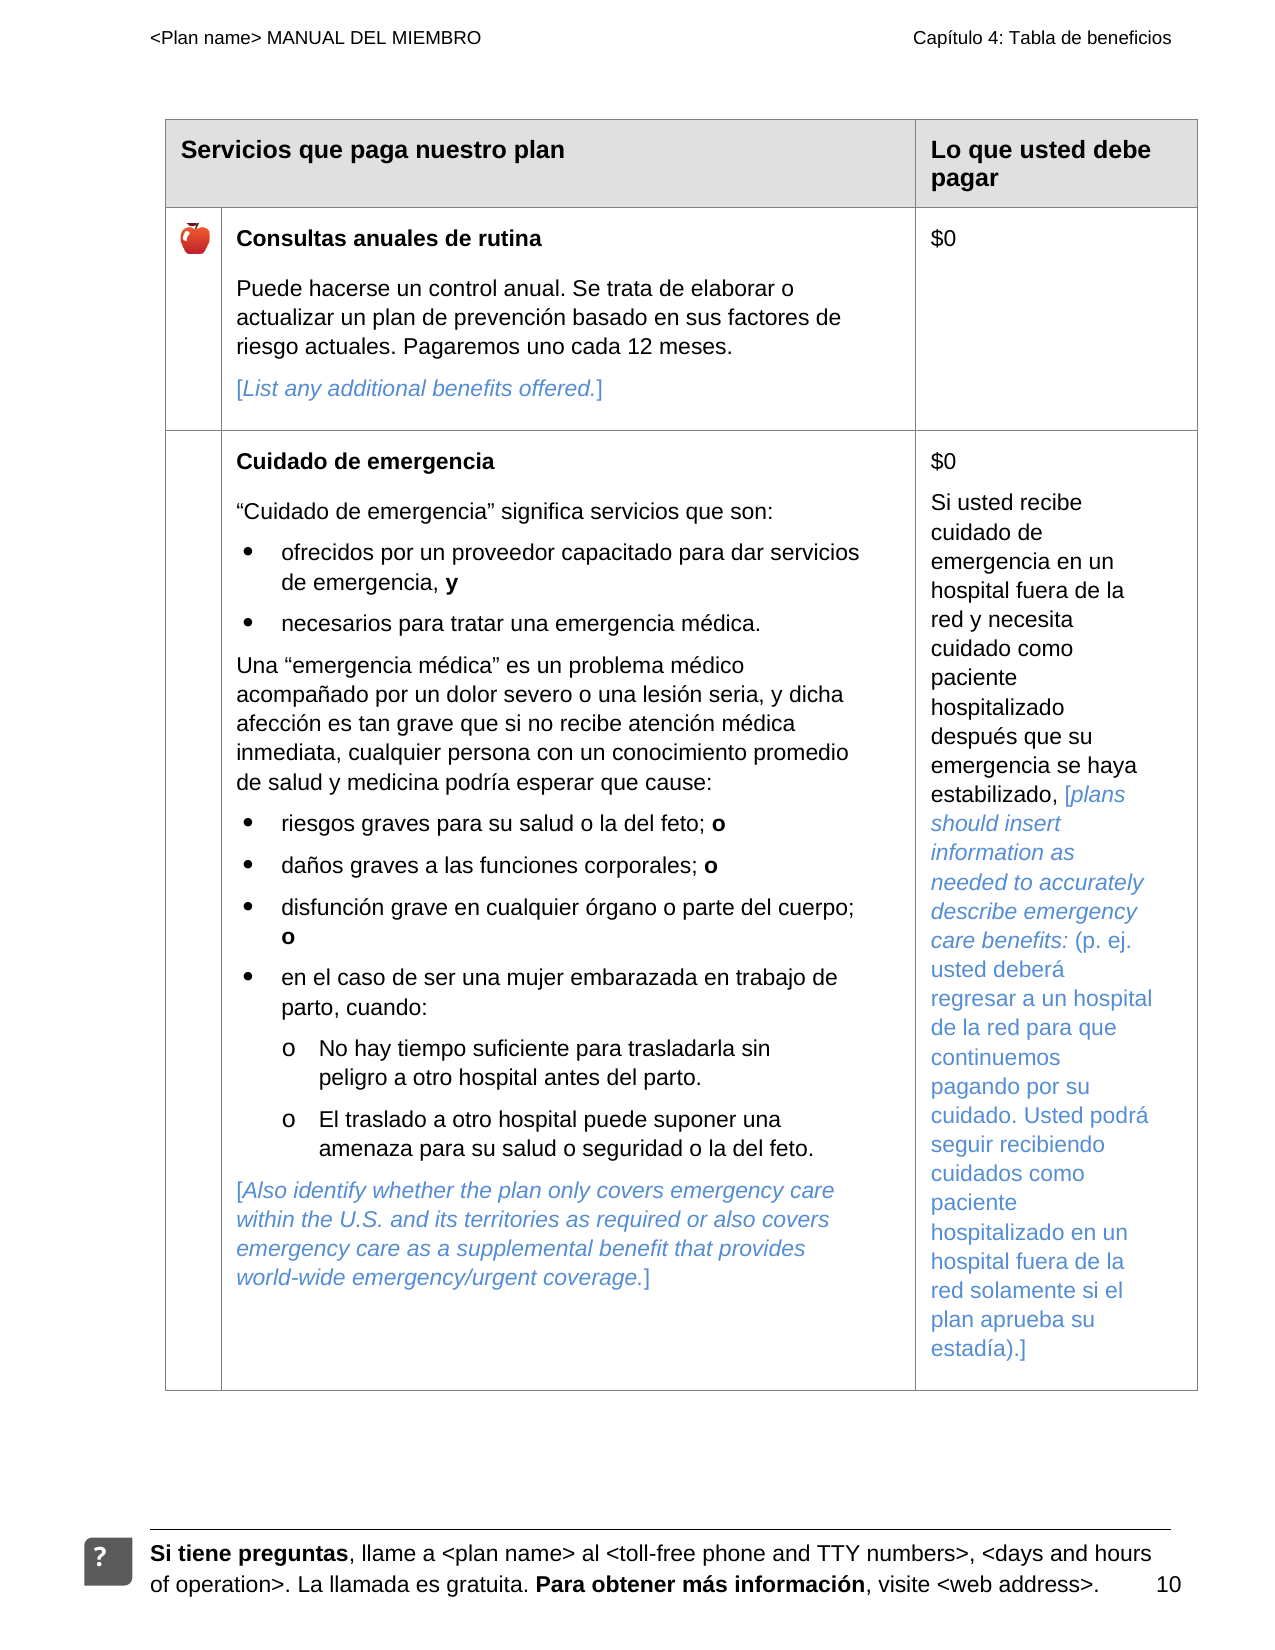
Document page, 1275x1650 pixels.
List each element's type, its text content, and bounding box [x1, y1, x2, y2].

table_cell $0 [916, 208, 1197, 430]
table_cell [166, 208, 221, 430]
table_cell $0 Si usted recibe cuidado de emergencia en un hospital fuera de la red y necesita cuidado como paciente hospitalizado después que su emergencia se haya estabilizado, [plans should insert information as needed to accurately describe emergency care benefits: (p. ej. usted deberá regresar a un hospital de la red para que continuemos pagando por su cuidado. Usted podrá seguir recibiendo cuidados como paciente hospitalizado en un hospital fuera de la red solamente si el plan aprueba su estadía).] [916, 431, 1197, 1390]
table_header Lo que usted debe pagar [916, 120, 1197, 207]
table_cell Cuidado de emergencia “Cuidado de emergencia” significa servicios que son: ofrecidos por un proveedor capacitado para dar servicios de emergencia, y necesarios para tratar una emergencia médica. Una “emergencia médica” es un problema médico acompañado por un dolor severo o una lesión seria, y dicha afección es tan grave que si no recibe atención médica inmediata, cualquier persona con un conocimiento promedio de salud y medicina podría esperar que cause: riesgos graves para su salud o la del feto; o daños graves a las funciones corporales; o disfunción grave en cualquier órgano o parte del cuerpo; o en el caso de ser una mujer embarazada en trabajo de parto, cuando: No hay tiempo suficiente para trasladarla sin peligro a otro hospital antes del parto. El traslado a otro hospital puede suponer una amenaza para su salud o seguridad o la del feto. [Also identify whether the plan only covers emergency care within the U.S. and its territories as required or also covers emergency care as a supplemental benefit that provides world-wide emergency/urgent coverage.] [222, 431, 915, 1390]
table_cell Consultas anuales de rutina Puede hacerse un control anual. Se trata de elaborar o actualizar un plan de prevención basado en sus factores de riesgo actuales. Pagaremos uno cada 12 meses. [List any additional benefits offered.] [222, 208, 915, 430]
picture [180, 223, 210, 254]
table_header Servicios que paga nuestro plan [166, 120, 915, 207]
table_cell [166, 431, 221, 1390]
